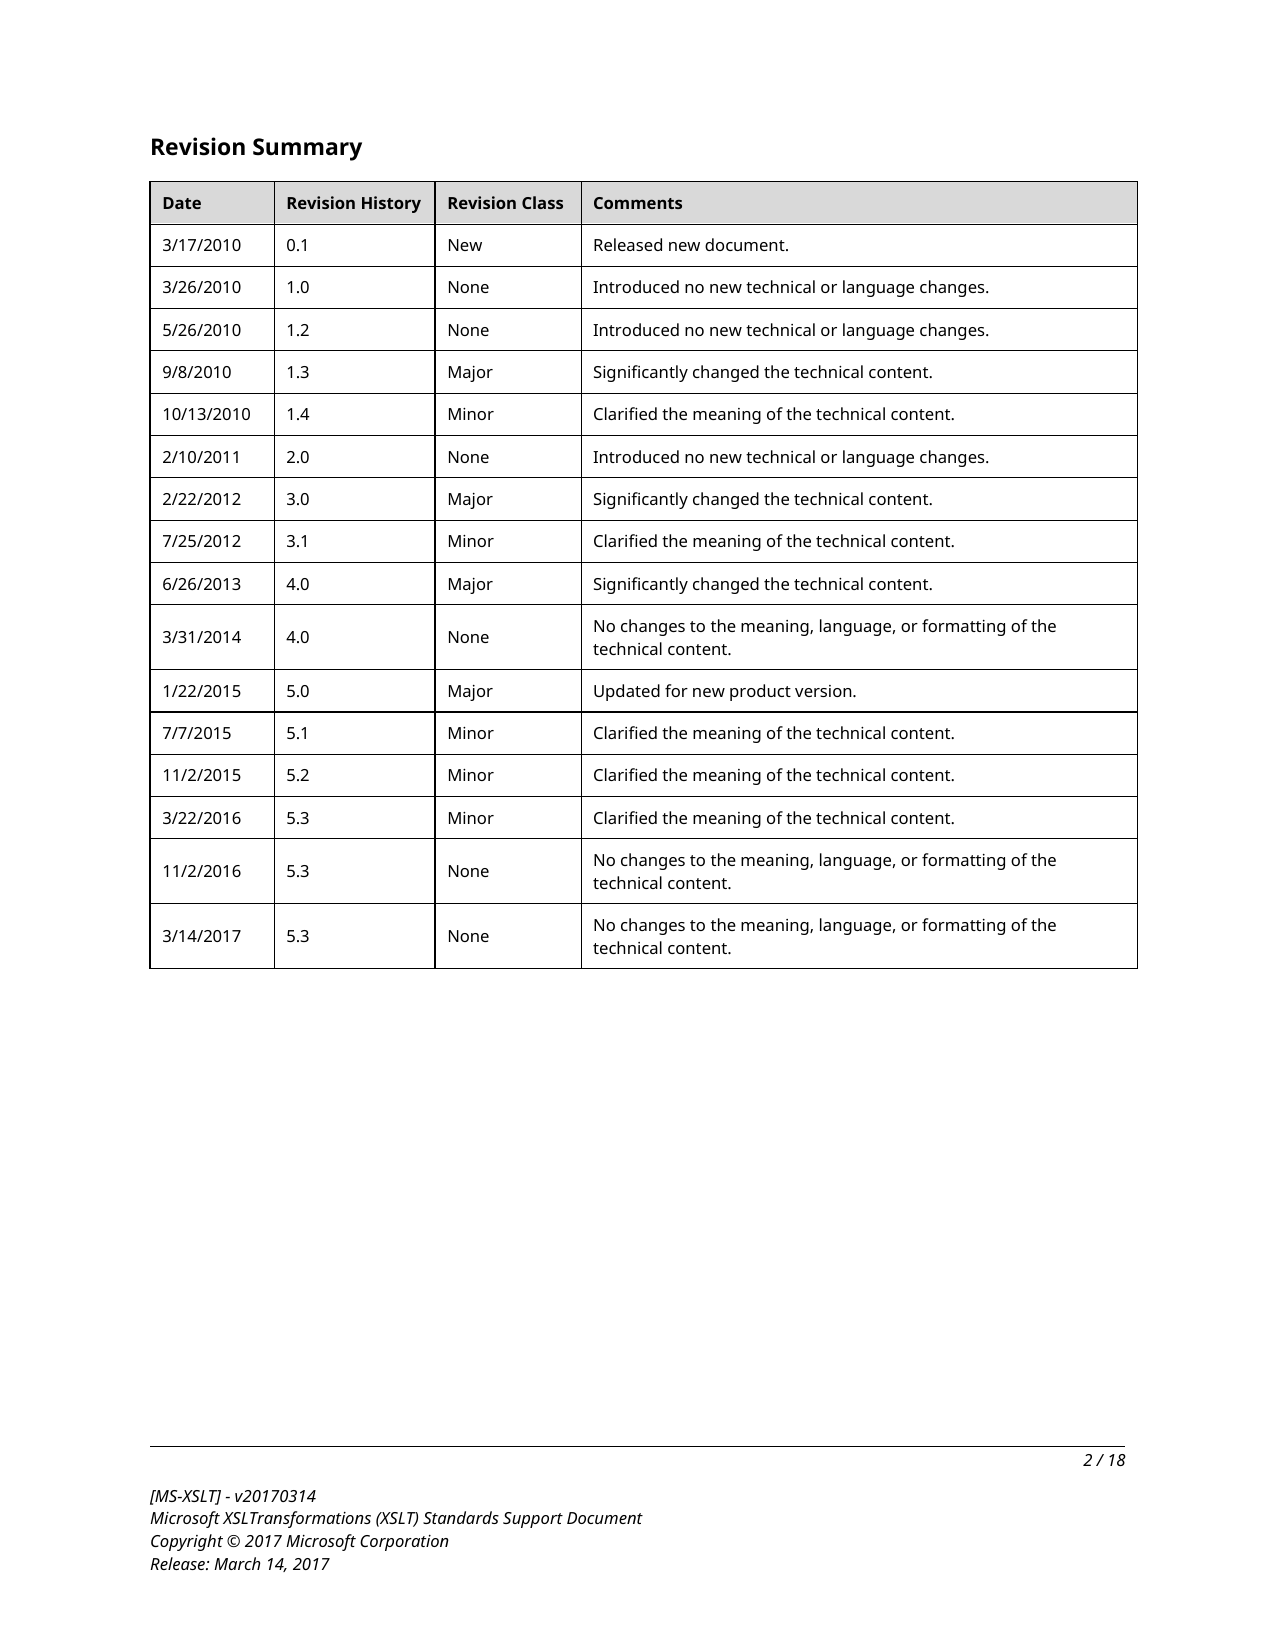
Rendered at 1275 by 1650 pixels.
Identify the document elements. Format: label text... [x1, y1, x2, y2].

table_cell Clarified the meaning of the technical content. [582, 713, 1137, 754]
table_header Revision History [275, 182, 434, 223]
table_cell Introduced no new technical or language changes. [582, 436, 1137, 477]
table_cell 4.0 [275, 563, 434, 604]
table_cell 3/26/2010 [151, 267, 274, 308]
table_cell 1.0 [275, 267, 434, 308]
table_cell 3/17/2010 [151, 225, 274, 266]
table_cell None [436, 839, 581, 903]
table_cell Clarified the meaning of the technical content. [582, 797, 1137, 838]
table_cell 4.0 [275, 605, 434, 669]
table_header Date [151, 182, 274, 223]
table_cell 2/10/2011 [151, 436, 274, 477]
table_cell 5.1 [275, 713, 434, 754]
table_cell None [436, 605, 581, 669]
table_cell Major [436, 670, 581, 711]
table_cell 3.1 [275, 521, 434, 562]
table_cell 5.3 [275, 797, 434, 838]
table_cell Introduced no new technical or language changes. [582, 267, 1137, 308]
table_cell Minor [436, 713, 581, 754]
table_cell 5.2 [275, 755, 434, 796]
table_cell 0.1 [275, 225, 434, 266]
table_cell Major [436, 351, 581, 393]
table_cell 10/13/2010 [151, 394, 274, 435]
table_cell Major [436, 563, 581, 604]
table_cell 1.4 [275, 394, 434, 435]
table_cell Major [436, 478, 581, 519]
table_cell 1.3 [275, 351, 434, 393]
table_cell 3/14/2017 [151, 904, 274, 968]
table_cell 1.2 [275, 309, 434, 350]
table_cell None [436, 309, 581, 350]
table_cell New [436, 225, 581, 266]
table_cell 2.0 [275, 436, 434, 477]
text Revision Summary [150, 131, 1125, 162]
table_cell 2/22/2012 [151, 478, 274, 519]
table_cell None [436, 436, 581, 477]
table_cell Minor [436, 755, 581, 796]
table_cell 5.3 [275, 904, 434, 968]
table_cell Minor [436, 521, 581, 562]
table_cell Introduced no new technical or language changes. [582, 309, 1137, 350]
table_cell Released new document. [582, 225, 1137, 266]
table_cell Updated for new product version. [582, 670, 1137, 711]
table_cell No changes to the meaning, language, or formatting of the technical content. [582, 904, 1137, 968]
table_cell 11/2/2016 [151, 839, 274, 903]
table_cell 9/8/2010 [151, 351, 274, 393]
table_cell 7/25/2012 [151, 521, 274, 562]
table_cell 5.0 [275, 670, 434, 711]
table_cell Significantly changed the technical content. [582, 478, 1137, 519]
table_cell Significantly changed the technical content. [582, 563, 1137, 604]
table_cell 6/26/2013 [151, 563, 274, 604]
table_cell 3/22/2016 [151, 797, 274, 838]
table_cell Minor [436, 394, 581, 435]
table_cell 5/26/2010 [151, 309, 274, 350]
table_cell 1/22/2015 [151, 670, 274, 711]
table_header Comments [582, 182, 1137, 223]
table_cell Clarified the meaning of the technical content. [582, 394, 1137, 435]
table_cell No changes to the meaning, language, or formatting of the technical content. [582, 605, 1137, 669]
table_cell 7/7/2015 [151, 713, 274, 754]
table_cell 5.3 [275, 839, 434, 903]
table_cell None [436, 904, 581, 968]
table_cell 3/31/2014 [151, 605, 274, 669]
table_cell None [436, 267, 581, 308]
table_cell Significantly changed the technical content. [582, 351, 1137, 393]
table_cell 3.0 [275, 478, 434, 519]
table_cell 11/2/2015 [151, 755, 274, 796]
table_cell Minor [436, 797, 581, 838]
table_cell No changes to the meaning, language, or formatting of the technical content. [582, 839, 1137, 903]
table_header Revision Class [436, 182, 581, 223]
table_cell Clarified the meaning of the technical content. [582, 755, 1137, 796]
table_cell Clarified the meaning of the technical content. [582, 521, 1137, 562]
